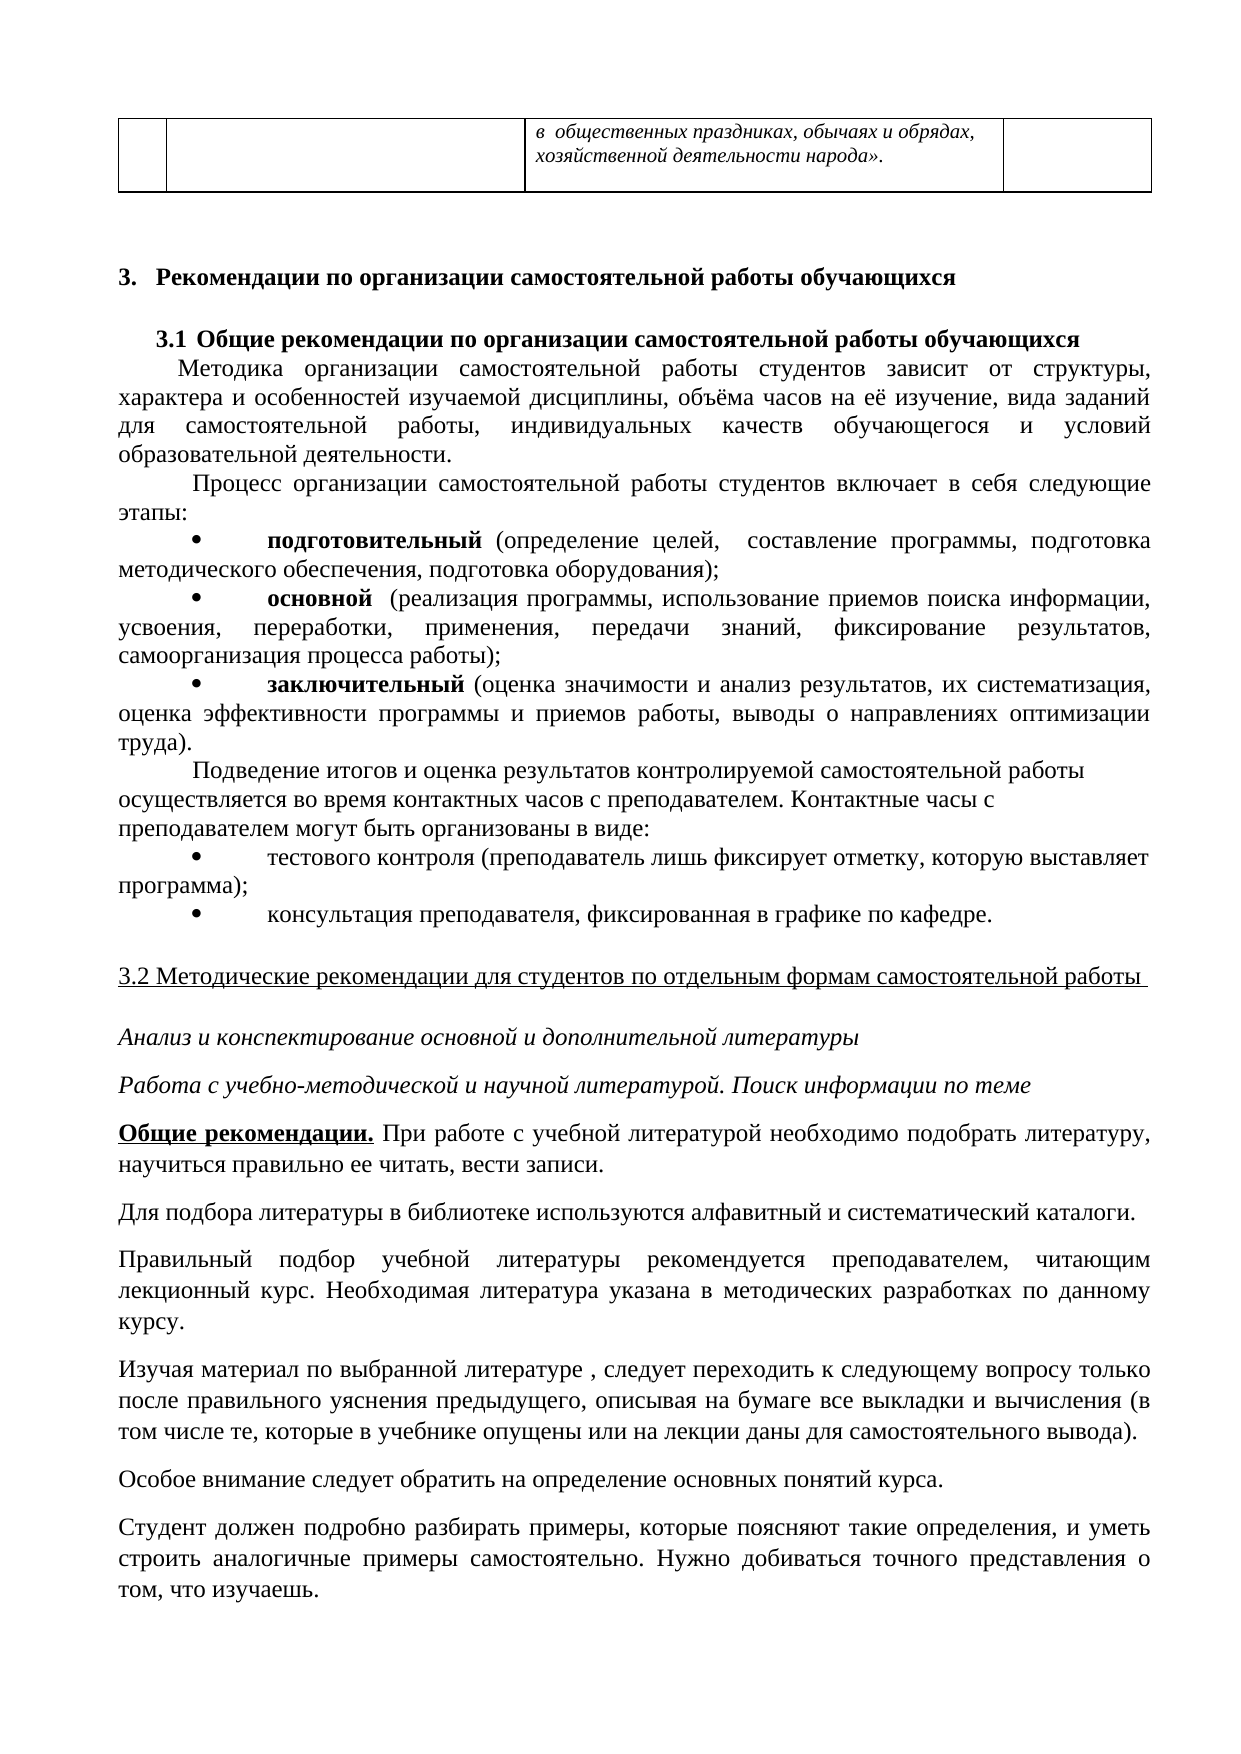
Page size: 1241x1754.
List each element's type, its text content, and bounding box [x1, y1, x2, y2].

list основной (реализация программы, использование приемов поиска информации, усвоения, переработки, применения, передачи знаний, фиксирование результатов, самоорганизация процесса работы); [118, 583, 1152, 669]
text Для подбора литературы в библиотеке используются алфавитный и систематический каталоги. [118, 1197, 1152, 1225]
list тестового контроля (преподаватель лишь фиксирует отметку, которую выставляет программа); [118, 842, 1152, 899]
text Изучая материал по выбранной литературе , следует переходить к следующему вопросу только после правильного уяснения предыдущего, описывая на бумаге все выкладки и вычисления (в том числе те, которые в учебнике опущены или на лекции даны для самостоятельного вывода). [118, 1354, 1152, 1445]
text Работа с учебно-методической и научной литературой. Поиск информации по теме [118, 1070, 1152, 1099]
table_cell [167, 119, 524, 191]
text Студент должен подробно разбирать примеры, которые поясняют такие определения, и уметь строить аналогичные примеры самостоятельно. Нужно добиваться точного представления о том, что изучаешь. [118, 1512, 1152, 1602]
text Общие рекомендации. При работе с учебной литературой необходимо подобрать литературу, научиться правильно ее читать, вести записи. [118, 1118, 1152, 1178]
text 3.2 Методические рекомендации для студентов по отдельным формам самостоятельной работы [118, 961, 1152, 989]
text Особое внимание следует обратить на определение основных понятий курса. [118, 1464, 1152, 1493]
list консультация преподавателя, фиксированная в графике по кафедре. [118, 899, 1152, 928]
list Рекомендации по организации самостоятельной работы обучающихся [118, 262, 1152, 291]
list заключительный (оценка значимости и анализ результатов, их систематизация, оценка эффективности программы и приемов работы, выводы о направлениях оптимизации труда). [118, 669, 1152, 755]
text Правильный подбор учебной литературы рекомендуется преподавателем, читающим лекционный курс. Необходимая литература указана в методических разработках по данному курсу. [118, 1244, 1152, 1335]
list подготовительный (определение целей, составление программы, подготовка методического обеспечения, подготовка оборудования); [118, 525, 1152, 583]
table_cell 10 [119, 119, 166, 191]
text Методика организации самостоятельной работы студентов зависит от структуры, характера и особенностей изучаемой дисциплины, объёма часов на её изучение, вида заданий для самостоятельной работы, индивидуальных качеств обучающегося и условий образовательной деятельности. [118, 353, 1152, 468]
table_cell 2 [1004, 119, 1151, 191]
list Общие рекомендации по организации самостоятельной работы обучающихся [156, 324, 1152, 353]
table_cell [526, 119, 1003, 191]
text Подведение итогов и оценка результатов контролируемой самостоятельной работы осуществляется во время контактных часов с преподавателем. Контактные часы с преподавателем могут быть организованы в виде: [118, 755, 1152, 842]
text Процесс организации самостоятельной работы студентов включает в себя следующие этапы: [118, 468, 1152, 525]
text Анализ и конспектирование основной и дополнительной литературы [118, 1022, 1152, 1051]
